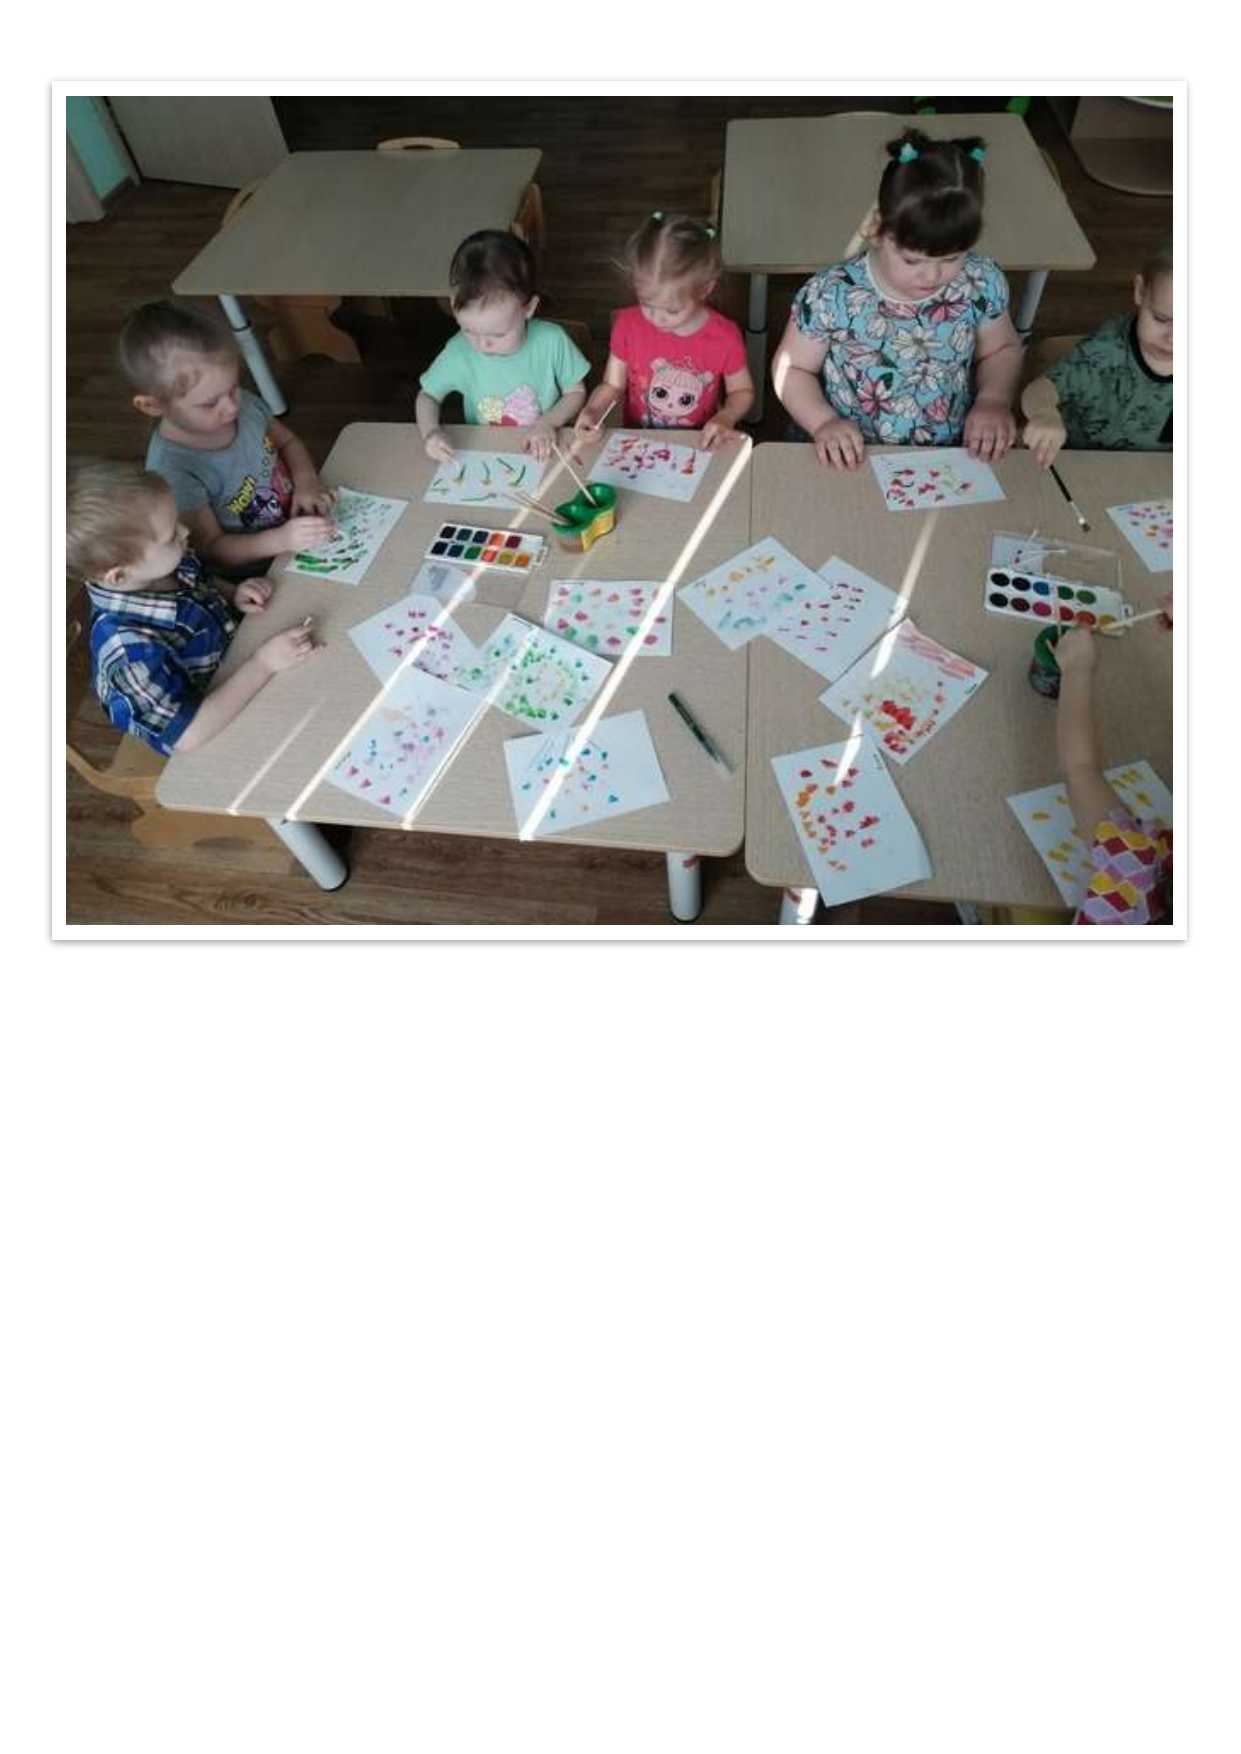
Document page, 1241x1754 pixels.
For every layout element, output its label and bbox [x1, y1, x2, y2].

picture [66, 96, 1173, 925]
